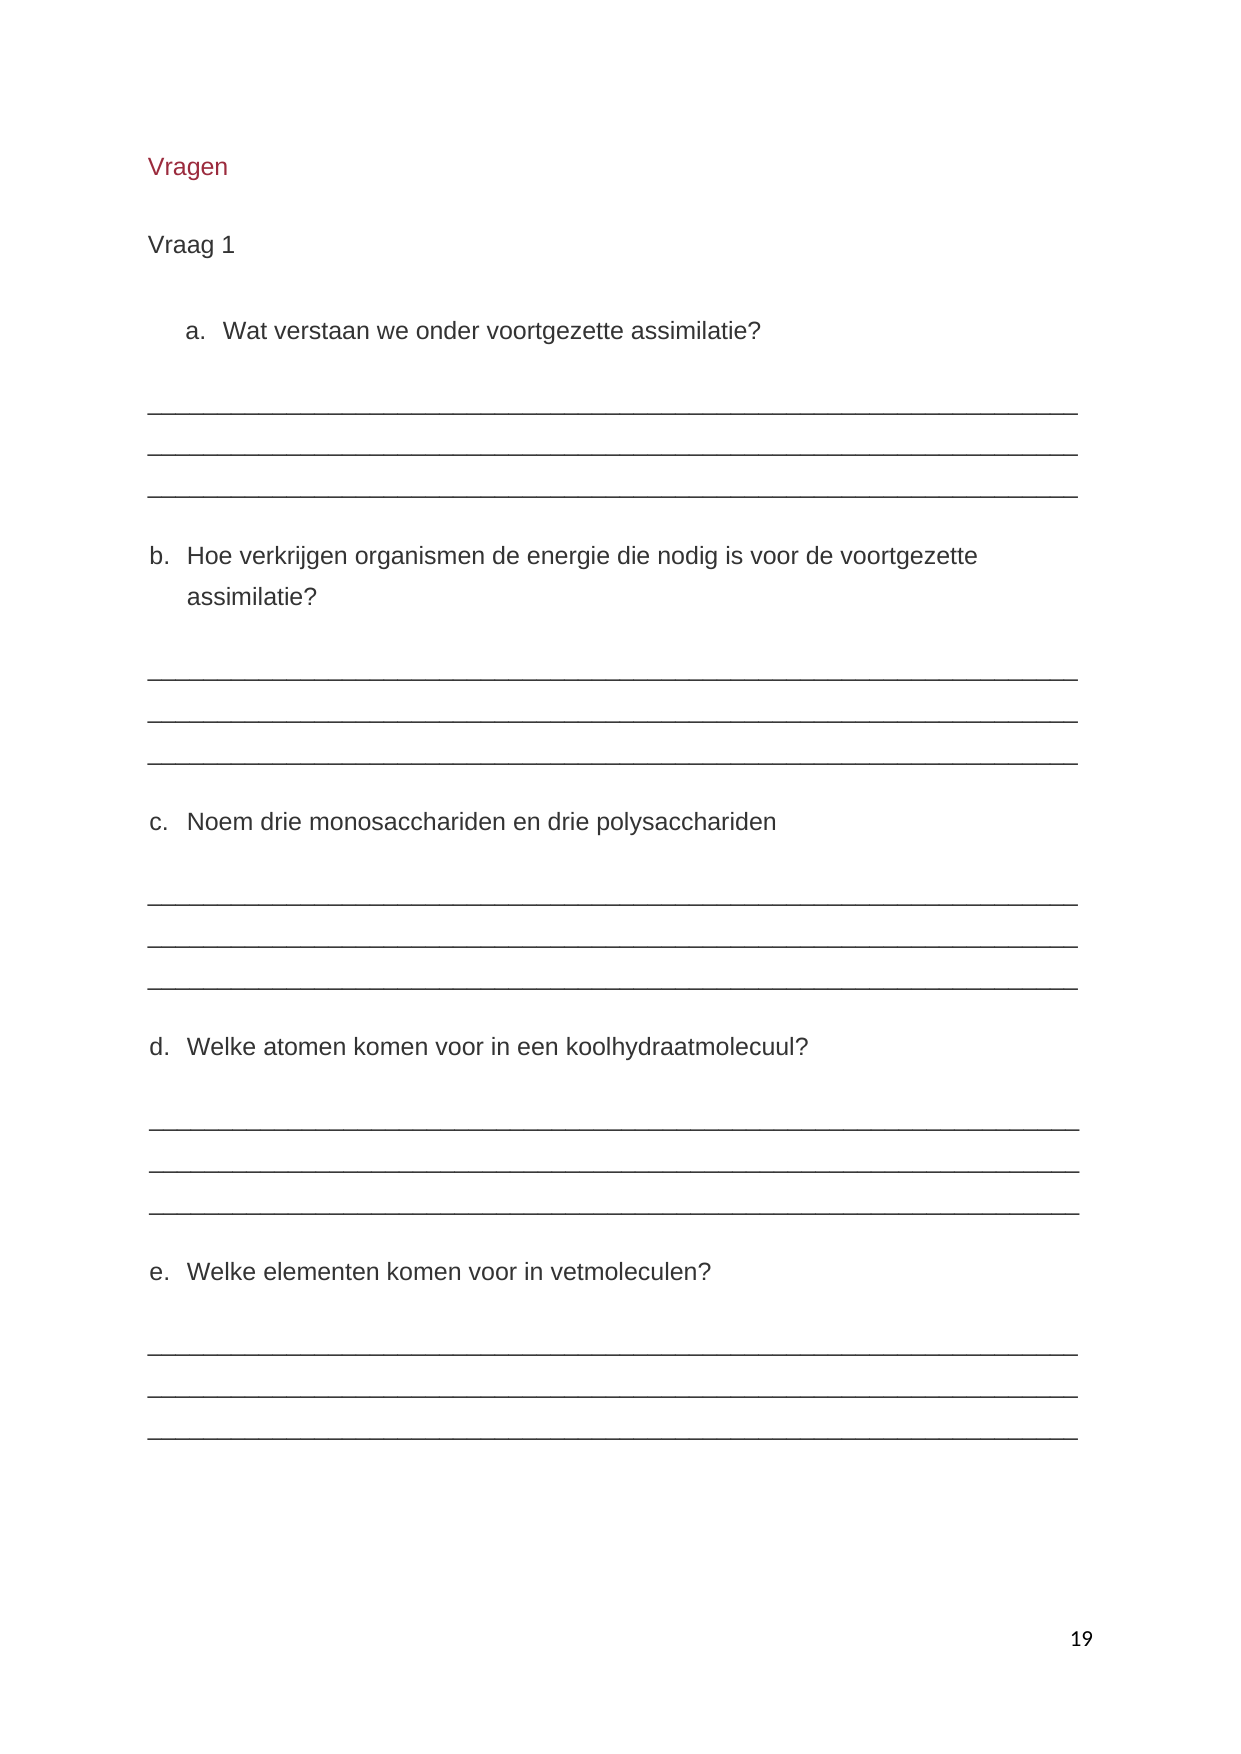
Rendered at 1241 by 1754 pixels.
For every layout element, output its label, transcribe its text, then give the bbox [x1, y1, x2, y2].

subtitle Vragen [148, 152, 1093, 181]
list Noem drie monosacchariden en drie polysacchariden [149, 794, 1093, 836]
text Vraag 1 [148, 231, 1093, 259]
list Welke atomen komen voor in een koolhydraatmolecuul? [149, 1019, 1093, 1061]
list Wat verstaan we onder voortgezette assimilatie? [185, 303, 1093, 344]
list Hoe verkrijgen organismen de energie die nodig is voor de voortgezette assimilatie? [149, 528, 1093, 611]
list Welke elementen komen voor in vetmoleculen? [149, 1244, 1093, 1286]
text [148, 1315, 1093, 1440]
